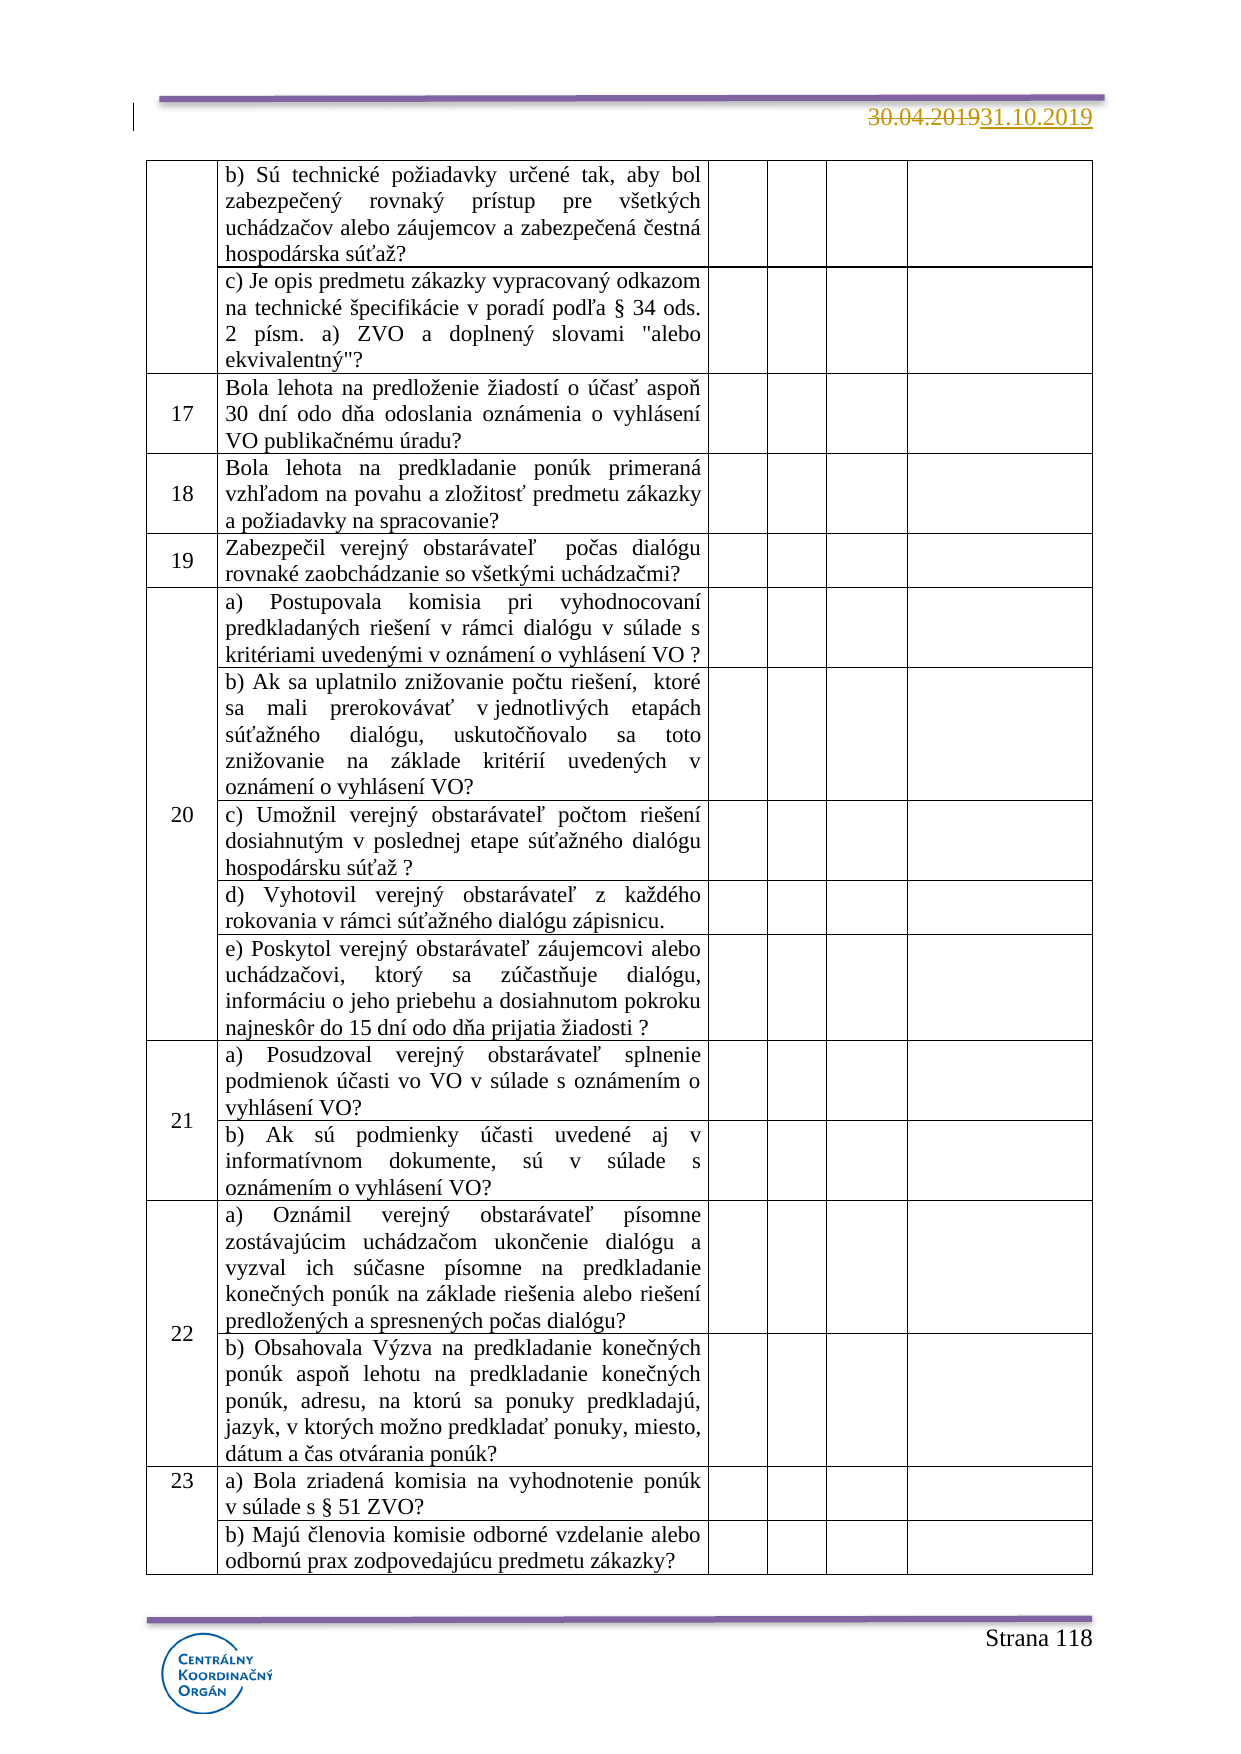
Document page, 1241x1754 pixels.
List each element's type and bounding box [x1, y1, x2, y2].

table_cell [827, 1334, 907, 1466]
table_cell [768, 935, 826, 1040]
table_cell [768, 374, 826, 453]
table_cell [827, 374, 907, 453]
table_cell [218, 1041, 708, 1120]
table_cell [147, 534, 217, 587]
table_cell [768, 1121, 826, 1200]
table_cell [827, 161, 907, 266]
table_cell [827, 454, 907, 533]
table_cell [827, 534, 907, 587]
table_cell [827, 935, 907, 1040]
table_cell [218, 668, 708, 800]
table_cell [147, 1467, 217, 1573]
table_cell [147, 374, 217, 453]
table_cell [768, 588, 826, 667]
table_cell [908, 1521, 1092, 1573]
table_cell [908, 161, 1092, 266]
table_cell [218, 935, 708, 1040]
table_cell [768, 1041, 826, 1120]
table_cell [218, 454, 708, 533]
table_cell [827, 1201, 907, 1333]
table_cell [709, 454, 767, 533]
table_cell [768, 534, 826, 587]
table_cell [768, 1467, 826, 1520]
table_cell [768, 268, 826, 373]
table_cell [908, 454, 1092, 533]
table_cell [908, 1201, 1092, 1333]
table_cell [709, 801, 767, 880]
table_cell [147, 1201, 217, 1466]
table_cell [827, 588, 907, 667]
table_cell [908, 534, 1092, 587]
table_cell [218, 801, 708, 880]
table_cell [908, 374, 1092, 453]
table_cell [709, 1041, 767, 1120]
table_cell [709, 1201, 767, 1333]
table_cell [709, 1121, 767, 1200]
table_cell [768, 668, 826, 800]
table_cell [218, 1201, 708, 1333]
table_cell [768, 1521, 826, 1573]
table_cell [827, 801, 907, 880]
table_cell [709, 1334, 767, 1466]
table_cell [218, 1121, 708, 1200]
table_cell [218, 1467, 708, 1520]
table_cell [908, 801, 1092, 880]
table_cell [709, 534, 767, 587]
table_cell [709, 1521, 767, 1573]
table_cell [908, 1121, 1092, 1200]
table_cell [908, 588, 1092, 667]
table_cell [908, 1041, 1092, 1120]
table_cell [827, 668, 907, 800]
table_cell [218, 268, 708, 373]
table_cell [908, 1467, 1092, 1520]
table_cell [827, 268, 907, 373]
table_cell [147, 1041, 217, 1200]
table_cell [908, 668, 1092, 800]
picture [159, 1631, 272, 1713]
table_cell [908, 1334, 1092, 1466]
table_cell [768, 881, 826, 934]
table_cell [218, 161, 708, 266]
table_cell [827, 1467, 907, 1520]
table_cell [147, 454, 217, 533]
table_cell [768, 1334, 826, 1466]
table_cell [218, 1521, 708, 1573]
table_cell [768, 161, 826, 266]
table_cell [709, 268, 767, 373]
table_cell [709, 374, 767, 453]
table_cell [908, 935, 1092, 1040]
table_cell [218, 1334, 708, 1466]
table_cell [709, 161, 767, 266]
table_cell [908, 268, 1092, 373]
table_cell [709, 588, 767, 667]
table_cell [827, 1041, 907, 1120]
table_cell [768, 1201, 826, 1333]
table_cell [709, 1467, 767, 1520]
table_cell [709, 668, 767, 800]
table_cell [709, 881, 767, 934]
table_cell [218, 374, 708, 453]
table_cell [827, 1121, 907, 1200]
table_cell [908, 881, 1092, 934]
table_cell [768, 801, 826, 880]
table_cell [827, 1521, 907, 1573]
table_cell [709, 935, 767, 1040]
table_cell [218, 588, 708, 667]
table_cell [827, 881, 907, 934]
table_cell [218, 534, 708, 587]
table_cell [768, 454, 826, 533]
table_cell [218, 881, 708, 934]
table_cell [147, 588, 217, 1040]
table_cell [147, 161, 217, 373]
